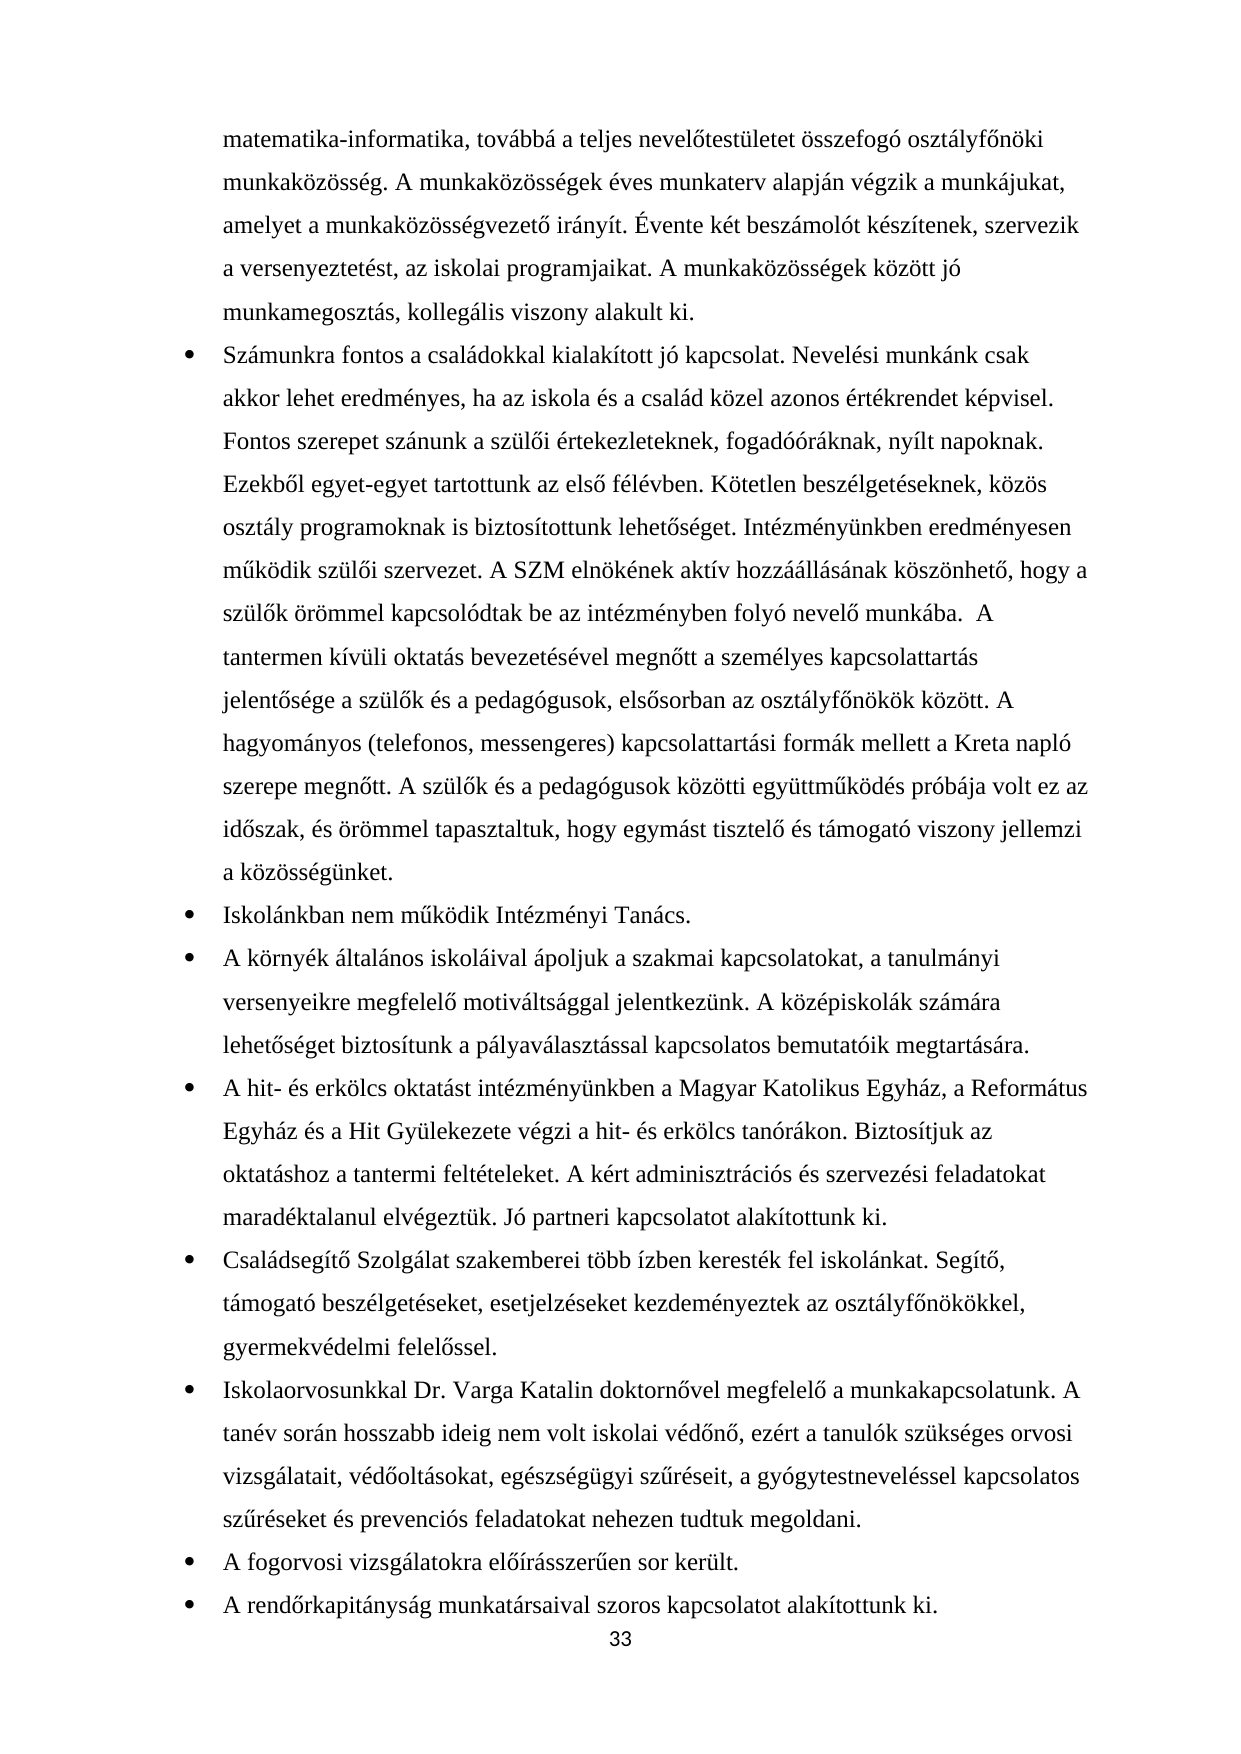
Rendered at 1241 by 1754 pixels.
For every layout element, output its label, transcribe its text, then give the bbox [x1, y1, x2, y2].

list A hit- és erkölcs oktatást intézményünkben a Magyar Katolikus Egyház, a Református Egyház és a Hit Gyülekezete végzi a hit- és erkölcs tanórákon. Biztosítjuk az oktatáshoz a tantermi feltételeket. A kért adminisztrációs és szervezési feladatokat maradéktalanul elvégeztük. Jó partneri kapcsolatot alakítottunk ki. [185, 1073, 1092, 1231]
list A környék általános iskoláival ápoljuk a szakmai kapcsolatokat, a tanulmányi versenyeikre megfelelő motiváltsággal jelentkezünk. A középiskolák számára lehetőséget biztosítunk a pályaválasztással kapcsolatos bemutatóik megtartására. [185, 943, 1092, 1058]
list A rendőrkapitányság munkatársaival szoros kapcsolatot alakítottunk ki. [185, 1590, 1092, 1619]
list Családsegítő Szolgálat szakemberei több ízben keresték fel iskolánkat. Segítő, támogató beszélgetéseket, esetjelzéseket kezdeményeztek az osztályfőnökökkel, gyermekvédelmi felelőssel. [185, 1245, 1092, 1360]
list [185, 124, 1092, 325]
list Számunkra fontos a családokkal kialakított jó kapcsolat. Nevelési munkánk csak akkor lehet eredményes, ha az iskola és a család közel azonos értékrendet képvisel. Fontos szerepet szánunk a szülői értekezleteknek, fogadóóráknak, nyílt napoknak. Ezekből egyet-egyet tartottunk az első félévben. Kötetlen beszélgetéseknek, közös osztály programoknak is biztosítottunk lehetőséget. Intézményünkben eredményesen működik szülői szervezet. A SZM elnökének aktív hozzáállásának köszönhető, hogy a szülők örömmel kapcsolódtak be az intézményben folyó nevelő munkába. A tantermen kívüli oktatás bevezetésével megnőtt a személyes kapcsolattartás jelentősége a szülők és a pedagógusok, elsősorban az osztályfőnökök között. A hagyományos (telefonos, messengeres) kapcsolattartási formák mellett a Kreta napló szerepe megnőtt. A szülők és a pedagógusok közötti együttműködés próbája volt ez az időszak, és örömmel tapasztaltuk, hogy egymást tisztelő és támogató viszony jellemzi a közösségünket. [185, 340, 1092, 886]
list A fogorvosi vizsgálatokra előírásszerűen sor került. [185, 1547, 1092, 1576]
list Iskolánkban nem működik Intézményi Tanács. [185, 900, 1092, 929]
list Iskolaorvosunkkal Dr. Varga Katalin doktornővel megfelelő a munkakapcsolatunk. A tanév során hosszabb ideig nem volt iskolai védőnő, ezért a tanulók szükséges orvosi vizsgálatait, védőoltásokat, egészségügyi szűréseit, a gyógytestneveléssel kapcsolatos szűréseket és prevenciós feladatokat nehezen tudtuk megoldani. [185, 1375, 1092, 1533]
